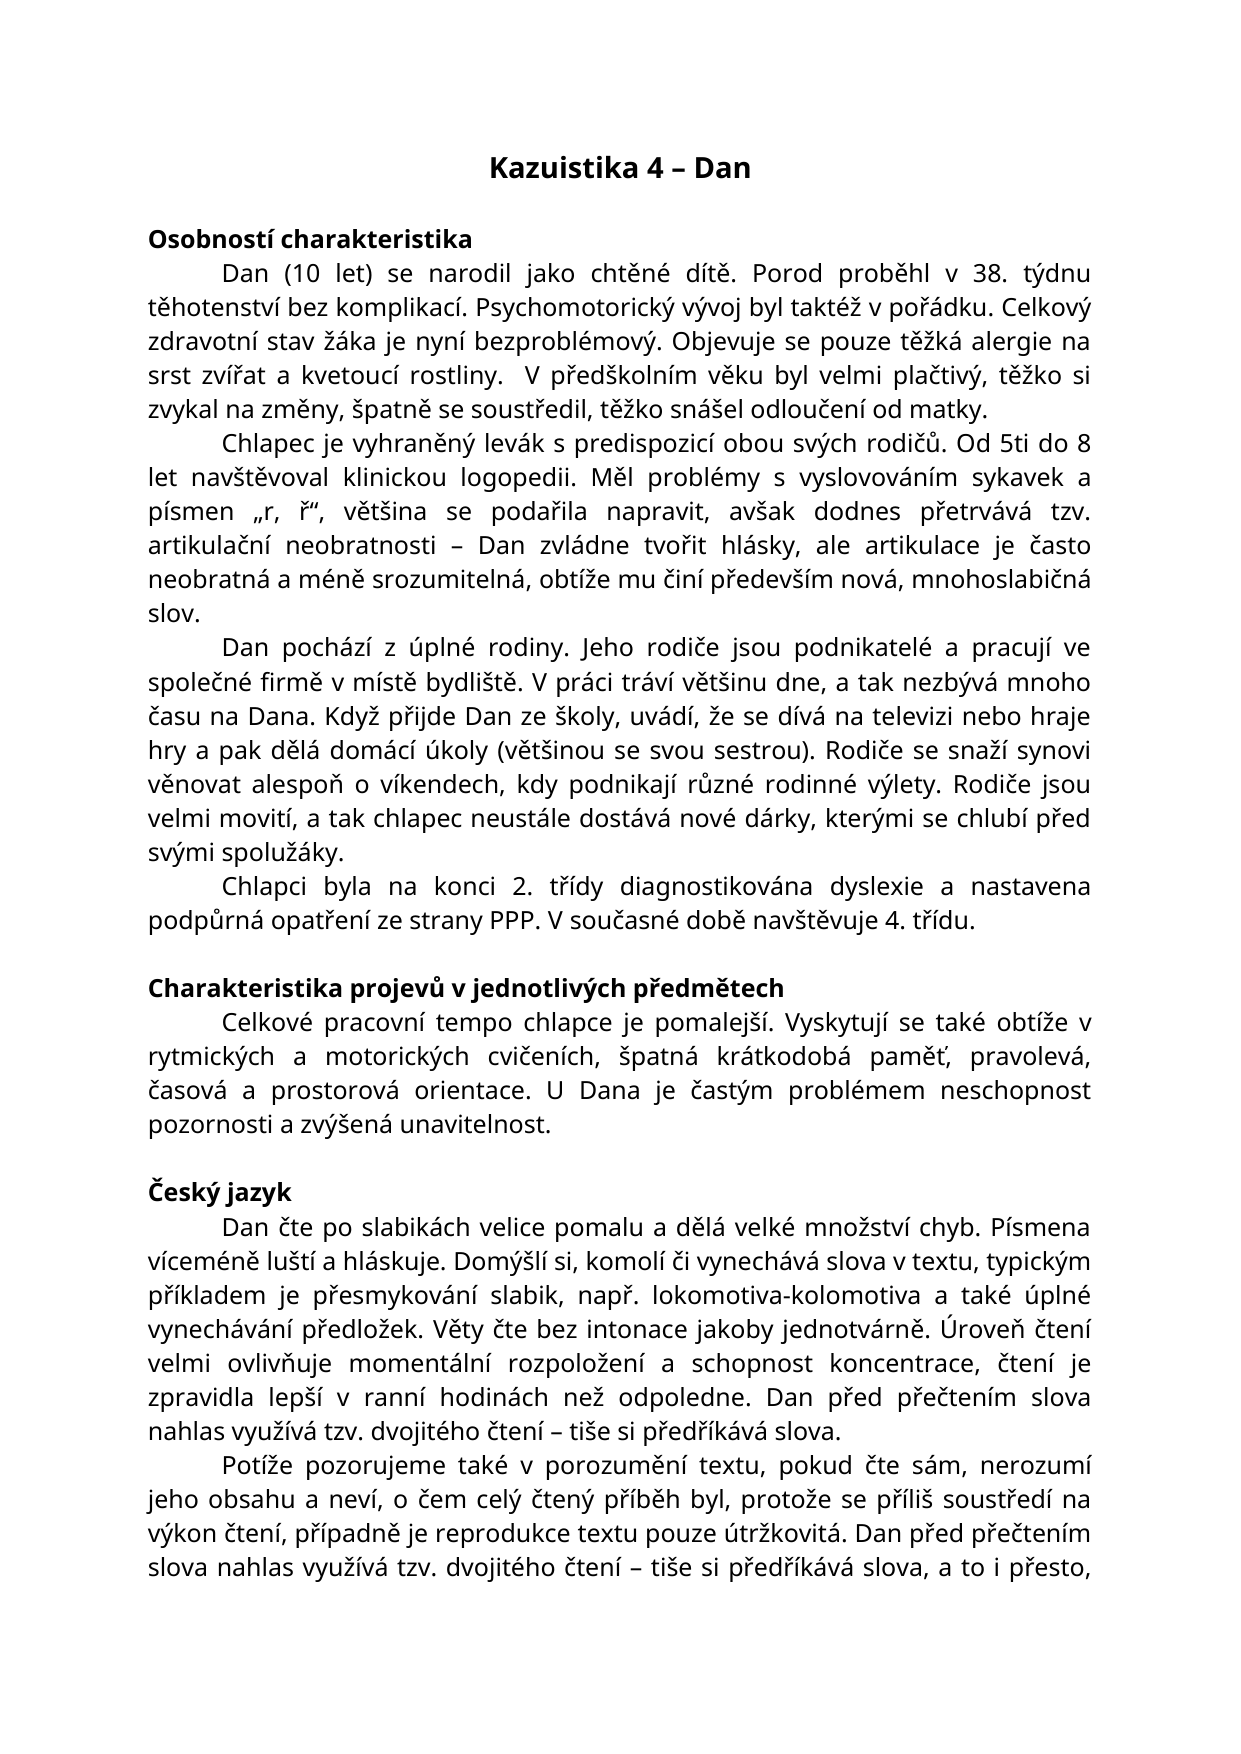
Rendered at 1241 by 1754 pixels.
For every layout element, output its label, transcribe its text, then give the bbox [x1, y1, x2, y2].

text Dan čte po slabikách velice pomalu a dělá velké množství chyb. Písmena víceméně luští a hláskuje. Domýšlí si, komolí či vynechává slova v textu, typickým příkladem je přesmykování slabik, např. lokomotiva-kolomotiva a také úplné vynechávání předložek. Věty čte bez intonace jakoby jednotvárně. Úroveň čtení velmi ovlivňuje momentální rozpoložení a schopnost koncentrace, čtení je zpravidla lepší v ranní hodinách než odpoledne. Dan před přečtením slova nahlas využívá tzv. dvojitého čtení – tiše si předříkává slova. [148, 1209, 1093, 1448]
text Osobností charakteristika [148, 221, 1093, 255]
text Dan pochází z úplné rodiny. Jeho rodiče jsou podnikatelé a pracují ve společné firmě v místě bydliště. V práci tráví většinu dne, a tak nezbývá mnoho času na Dana. Když přijde Dan ze školy, uvádí, že se dívá na televizi nebo hraje hry a pak dělá domácí úkoly (většinou se svou sestrou). Rodiče se snaží synovi věnovat alespoň o víkendech, kdy podnikají různé rodinné výlety. Rodiče jsou velmi movití, a tak chlapec neustále dostává nové dárky, kterými se chlubí před svými spolužáky. [148, 630, 1093, 868]
text Dan (10 let) se narodil jako chtěné dítě. Porod proběhl v 38. týdnu těhotenství bez komplikací. Psychomotorický vývoj byl taktéž v pořádku. Celkový zdravotní stav žáka je nyní bezproblémový. Objevuje se pouze těžká alergie na srst zvířat a kvetoucí rostliny. V předškolním věku byl velmi plačtivý, těžko si zvykal na změny, špatně se soustředil, těžko snášel odloučení od matky. [148, 255, 1093, 426]
text Český jazyk [148, 1175, 1093, 1209]
text Kazuistika 4 – Dan [148, 148, 1093, 187]
text Chlapec je vyhraněný levák s predispozicí obou svých rodičů. Od 5ti do 8 let navštěvoval klinickou logopedii. Měl problémy s vyslovováním sykavek a písmen „r, ř“, většina se podařila napravit, avšak dodnes přetrvává tzv. artikulační neobratnosti – Dan zvládne tvořit hlásky, ale artikulace je často neobratná a méně srozumitelná, obtíže mu činí především nová, mnohoslabičná slov. [148, 426, 1093, 630]
text Chlapci byla na konci 2. třídy diagnostikována dyslexie a nastavena podpůrná opatření ze strany PPP. V současné době navštěvuje 4. třídu. [148, 868, 1093, 937]
text Charakteristika projevů v jednotlivých předmětech [148, 971, 1093, 1005]
text Celkové pracovní tempo chlapce je pomalejší. Vyskytují se také obtíže v rytmických a motorických cvičeních, špatná krátkodobá paměť, pravolevá, časová a prostorová orientace. U Dana je častým problémem neschopnost pozornosti a zvýšená unavitelnost. [148, 1005, 1093, 1141]
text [148, 1448, 1093, 1584]
